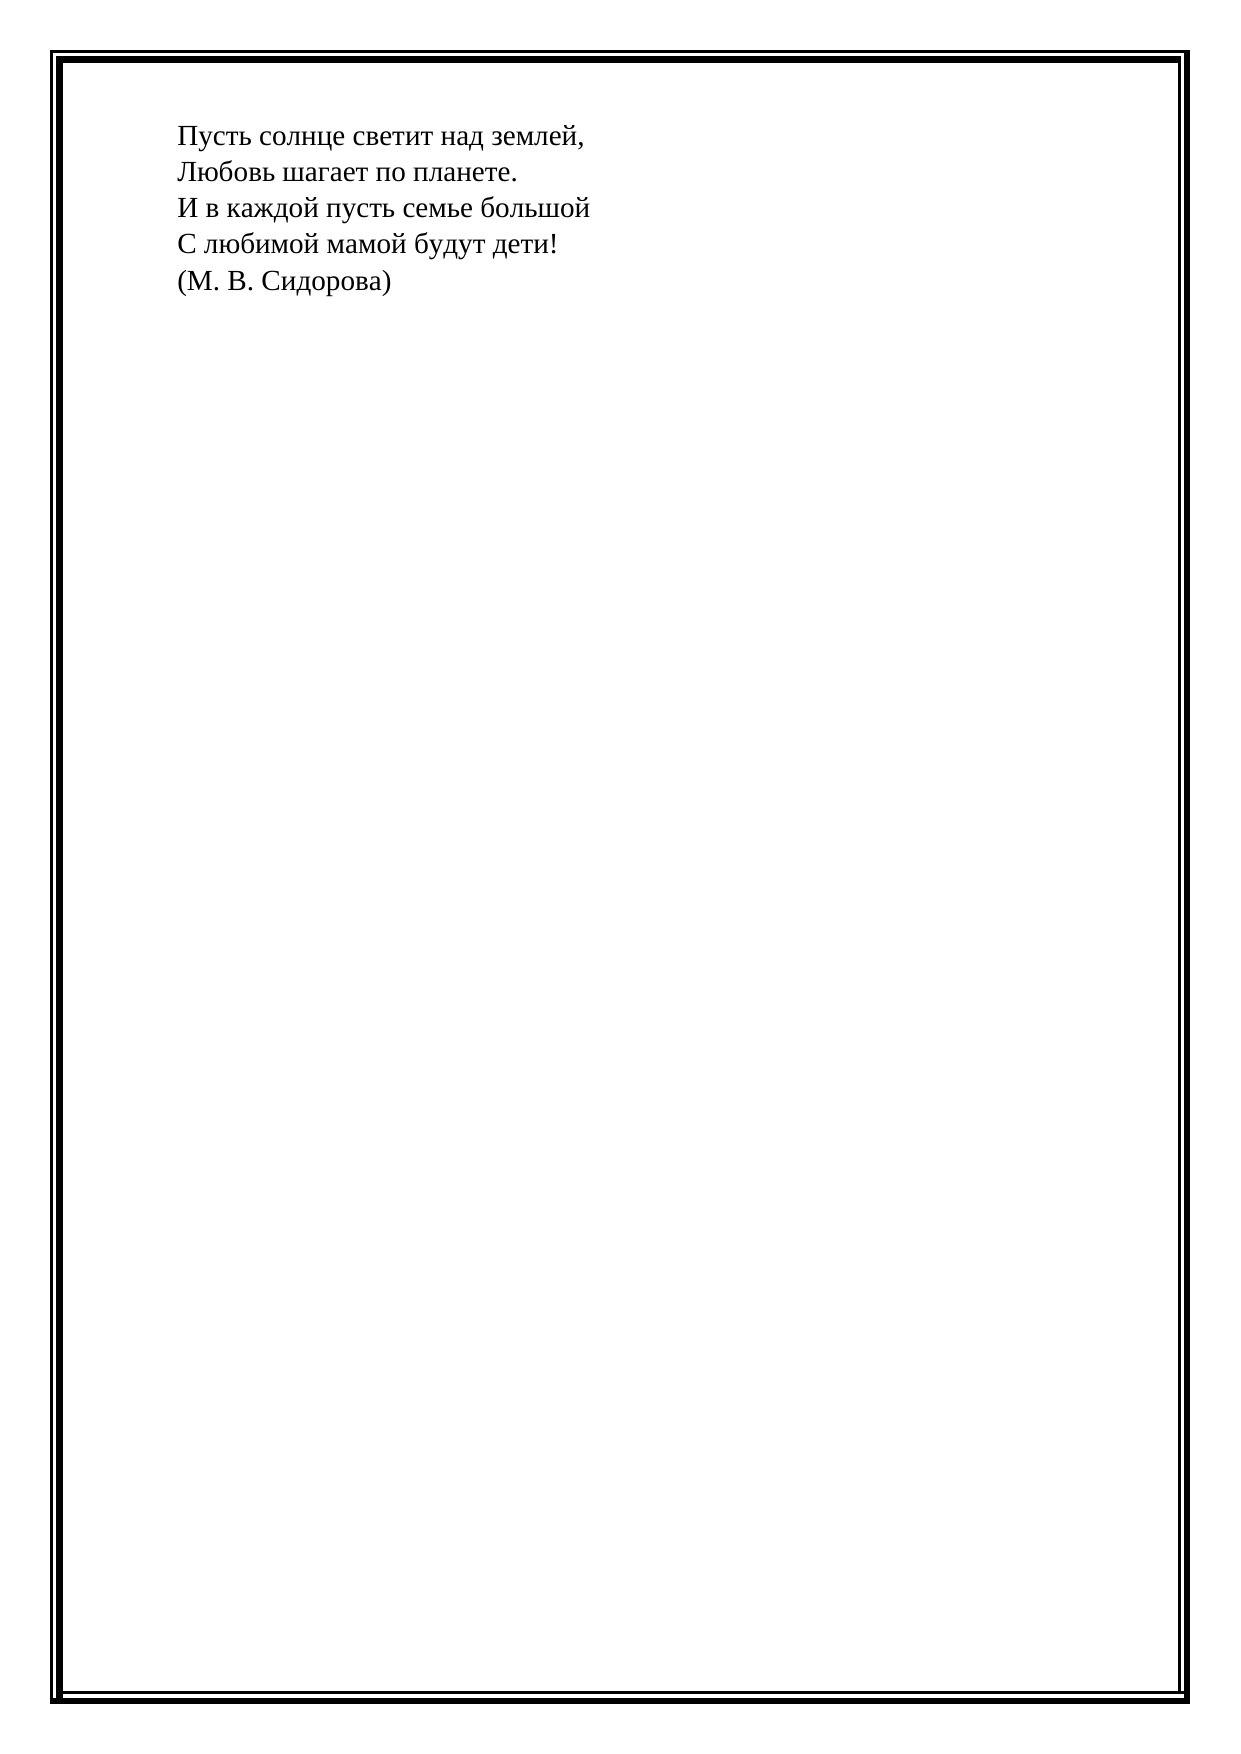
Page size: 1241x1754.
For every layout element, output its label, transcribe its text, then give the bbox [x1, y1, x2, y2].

text С любимой мамой будут дети! [177, 226, 1152, 260]
text (М. В. Сидорова) [177, 263, 1152, 296]
text И в каждой пусть семье большой [177, 190, 1152, 224]
text Пусть солнце светит над землей, [177, 118, 1152, 152]
text Любовь шагает по планете. [177, 154, 1152, 188]
